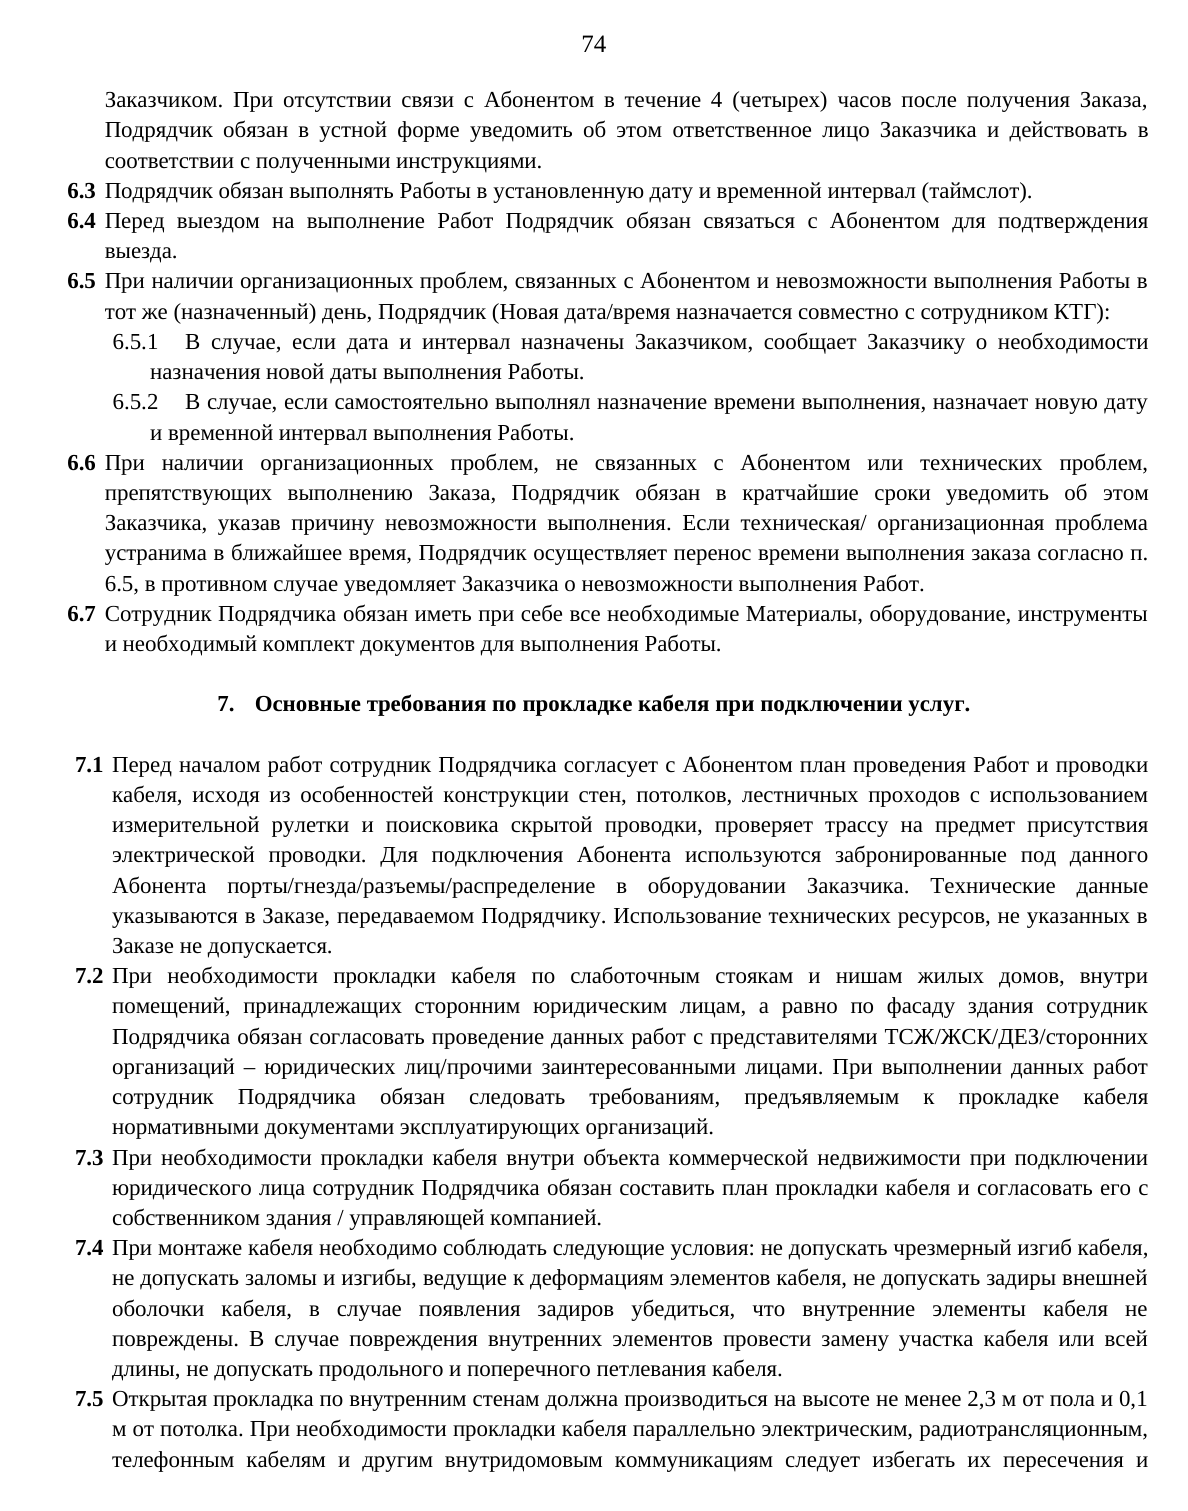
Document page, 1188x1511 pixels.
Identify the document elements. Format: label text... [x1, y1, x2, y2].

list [75, 1385, 1150, 1472]
list Основные требования по прокладке кабеля при подключении услуг. [37, 690, 1150, 717]
list При наличии организационных проблем, не связанных с Абонентом или технических проблем, препятствующих выполнению Заказа, Подрядчик обязан в кратчайшие сроки уведомить об этом Заказчика, указав причину невозможности выполнения. Если техническая/ организационная проблема устранима в ближайшее время, Подрядчик осуществляет перенос времени выполнения заказа согласно п. 6.5, в противном случае уведомляет Заказчика о невозможности выполнения Работ. [67, 449, 1150, 596]
list При необходимости прокладки кабеля по слаботочным стоякам и нишам жилых домов, внутри помещений, принадлежащих сторонним юридическим лицам, а равно по фасаду здания сотрудник Подрядчика обязан согласовать проведение данных работ с представителями ТСЖ/ЖСК/ДЕЗ/сторонних организаций – юридических лиц/прочими заинтересованными лицами. При выполнении данных работ сотрудник Подрядчика обязан следовать требованиям, предъявляемым к прокладке кабеля нормативными документами эксплуатирующих организаций. [75, 962, 1150, 1140]
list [67, 86, 1150, 173]
list Перед началом работ сотрудник Подрядчика согласует с Абонентом план проведения Работ и проводки кабеля, исходя из особенностей конструкции стен, потолков, лестничных проходов с использованием измерительной рулетки и поисковика скрытой проводки, проверяет трассу на предмет присутствия электрической проводки. Для подключения Абонента используются забронированные под данного Абонента порты/гнезда/разъемы/распределение в оборудовании Заказчика. Технические данные указываются в Заказе, передаваемом Подрядчику. Использование технических ресурсов, не указанных в Заказе не допускается. [75, 751, 1150, 958]
list В случае, если самостоятельно выполнял назначение времени выполнения, назначает новую дату и временной интервал выполнения Работы. [112, 388, 1150, 445]
list Сотрудник Подрядчика обязан иметь при себе все необходимые Материалы, оборудование, инструменты и необходимый комплект документов для выполнения Работы. [67, 600, 1150, 656]
list Перед выездом на выполнение Работ Подрядчик обязан связаться с Абонентом для подтверждения выезда. [67, 207, 1150, 264]
list При необходимости прокладки кабеля внутри объекта коммерческой недвижимости при подключении юридического лица сотрудник Подрядчика обязан составить план прокладки кабеля и согласовать его с собственником здания / управляющей компанией. [75, 1143, 1150, 1230]
list При наличии организационных проблем, связанных с Абонентом и невозможности выполнения Работы в тот же (назначенный) день, Подрядчик (Новая дата/время назначается совместно с сотрудником КТГ): [67, 267, 1150, 324]
list В случае, если дата и интервал назначены Заказчиком, сообщает Заказчику о необходимости назначения новой даты выполнения Работы. [112, 328, 1150, 384]
list При монтаже кабеля необходимо соблюдать следующие условия: не допускать чрезмерный изгиб кабеля, не допускать заломы и изгибы, ведущие к деформациям элементов кабеля, не допускать задиры внешней оболочки кабеля, в случае появления задиров убедиться, что внутренние элементы кабеля не повреждены. В случае повреждения внутренних элементов провести замену участка кабеля или всей длины, не допускать продольного и поперечного петлевания кабеля. [75, 1234, 1150, 1381]
list Подрядчик обязан выполнять Работы в установленную дату и временной интервал (таймслот). [67, 177, 1150, 203]
